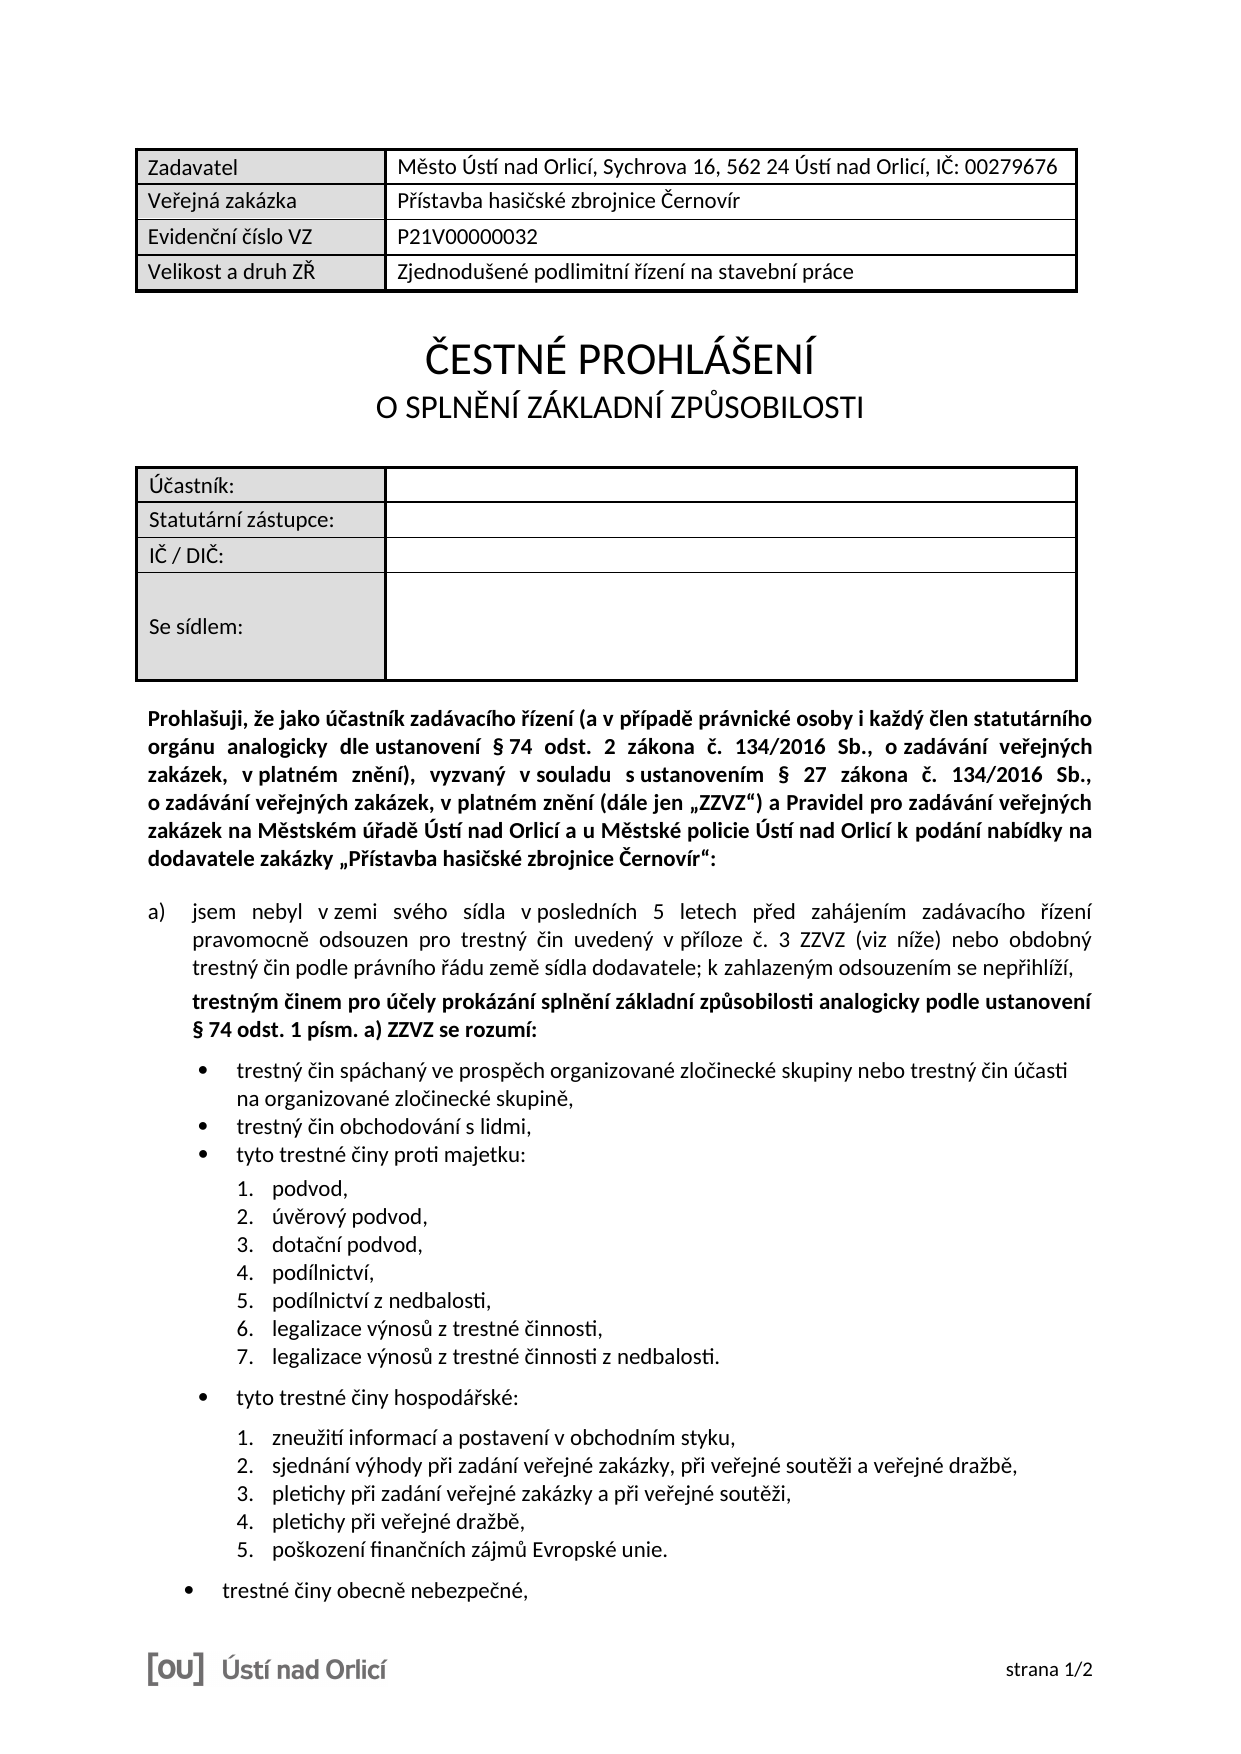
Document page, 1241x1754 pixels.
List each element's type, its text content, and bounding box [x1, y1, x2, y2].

list tyto trestné činy hospodářské: [199, 1383, 1092, 1411]
list tyto trestné činy proti majetku: [199, 1140, 1092, 1168]
text o splnění základní způsobilosti [148, 386, 1092, 427]
table_cell [387, 503, 1075, 537]
table_header Město Ústí nad Orlicí, Sychrova 16, 562 24 Ústí nad Orlicí, IČ: 00279676 [387, 151, 1075, 183]
list podílnictví, [236, 1258, 1092, 1286]
table_header Účastník: [138, 469, 384, 501]
list dotační podvod, [236, 1230, 1092, 1258]
text Prohlašuji, že jako účastník zadávacího řízení (a v případě právnické osoby i každý člen statutárního orgánu analogicky dle ustanovení § 74 odst. 2 zákona č. 134/2016 Sb., o zadávání veřejných zakázek, v platném znění), vyzvaný v souladu s ustanovením § 27 zákona č. 134/2016 Sb., o zadávání veřejných zakázek, v platném znění (dále jen „ZZVZ“) a Pravidel pro zadávání veřejných zakázek na Městském úřadě Ústí nad Orlicí a u Městské policie Ústí nad Orlicí k podání nabídky na dodavatele zakázky „Přístavba hasičské zbrojnice Černovír“: [148, 704, 1092, 872]
list pletichy při veřejné dražbě, [236, 1507, 1092, 1535]
list sjednání výhody při zadání veřejné zakázky, při veřejné soutěži a veřejné dražbě, [236, 1451, 1092, 1479]
table_cell Přístavba hasičské zbrojnice Černovír [387, 185, 1075, 218]
list podílnictví z nedbalosti, [236, 1286, 1092, 1314]
table_cell IČ / DIČ: [138, 538, 384, 572]
list poškození finančních zájmů Evropské unie. [236, 1535, 1092, 1563]
picture [147, 1651, 389, 1687]
list podvod, [236, 1174, 1092, 1202]
table_cell Veřejná zakázka [138, 185, 384, 218]
list legalizace výnosů z trestné činnosti z nedbalosti. [236, 1342, 1092, 1370]
text trestným činem pro účely prokázání splnění základní způsobilosti analogicky podle ustanovení § 74 odst. 1 písm. a) ZZVZ se rozumí: [192, 987, 1092, 1043]
table_cell Se sídlem: [138, 573, 384, 679]
list úvěrový podvod, [236, 1202, 1092, 1230]
table_cell Evidenční číslo VZ [138, 220, 384, 254]
table_cell P21V00000032 [387, 220, 1075, 254]
table_cell [387, 538, 1075, 572]
table_cell Velikost a druh ZŘ [138, 256, 384, 289]
table_header [387, 469, 1075, 501]
list trestný čin spáchaný ve prospěch organizované zločinecké skupiny nebo trestný čin účasti na organizované zločinecké skupině, [199, 1056, 1092, 1112]
list zneužití informací a postavení v obchodním styku, [236, 1423, 1092, 1451]
table_header Zadavatel [138, 151, 384, 183]
text Čestné prohlášení [148, 330, 1092, 386]
list jsem nebyl v zemi svého sídla v posledních 5 letech před zahájením zadávacího řízení pravomocně odsouzen pro trestný čin uvedený v příloze č. 3 ZZVZ (viz níže) nebo obdobný trestný čin podle právního řádu země sídla dodavatele; k zahlazeným odsouzením se nepřihlíží, [148, 897, 1092, 981]
table_cell [387, 573, 1075, 679]
list legalizace výnosů z trestné činnosti, [236, 1314, 1092, 1342]
table_cell Statutární zástupce: [138, 503, 384, 537]
table_cell Zjednodušené podlimitní řízení na stavební práce [387, 256, 1075, 289]
list trestný čin obchodování s lidmi, [199, 1112, 1092, 1140]
list trestné činy obecně nebezpečné, [185, 1576, 1092, 1604]
list pletichy při zadání veřejné zakázky a při veřejné soutěži, [236, 1479, 1092, 1507]
